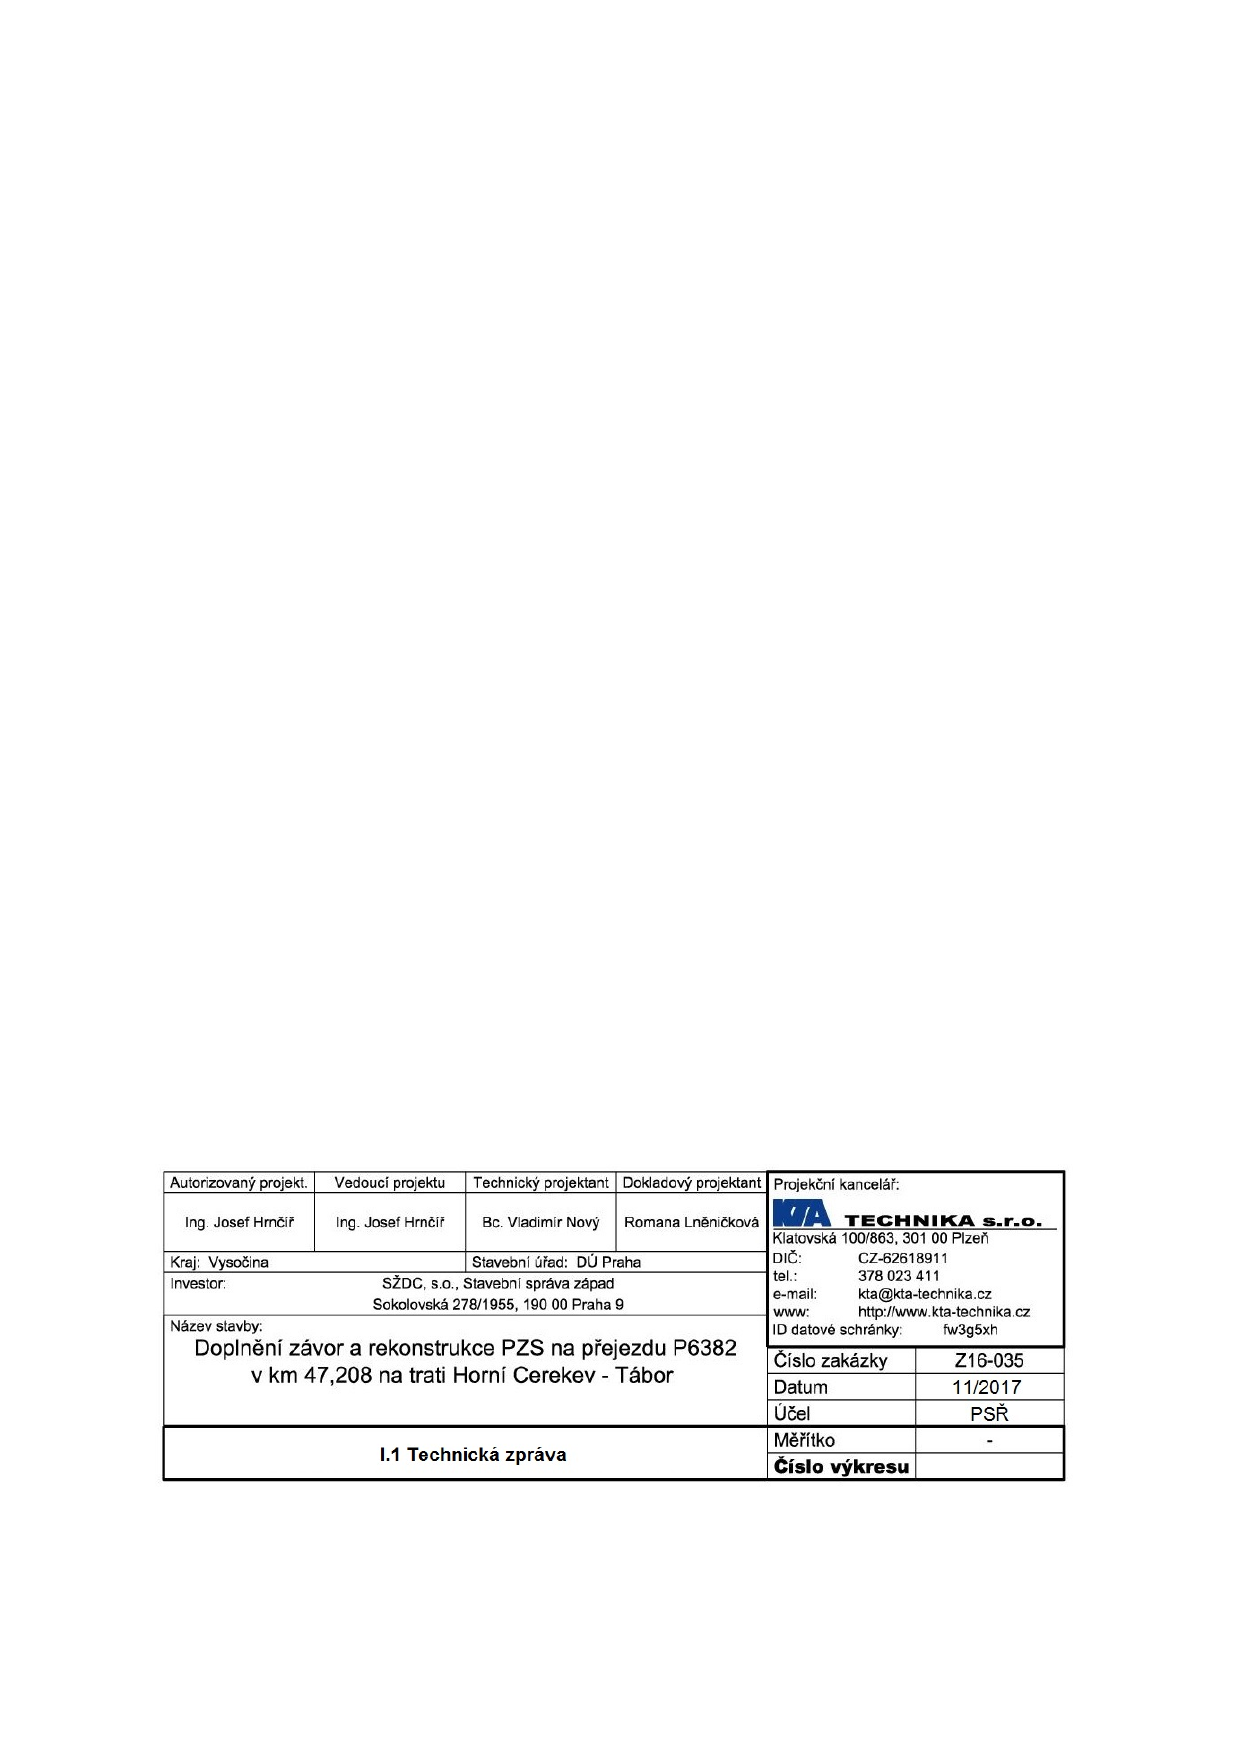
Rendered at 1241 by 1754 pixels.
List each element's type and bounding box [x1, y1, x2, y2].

picture [147, 1157, 1083, 1501]
